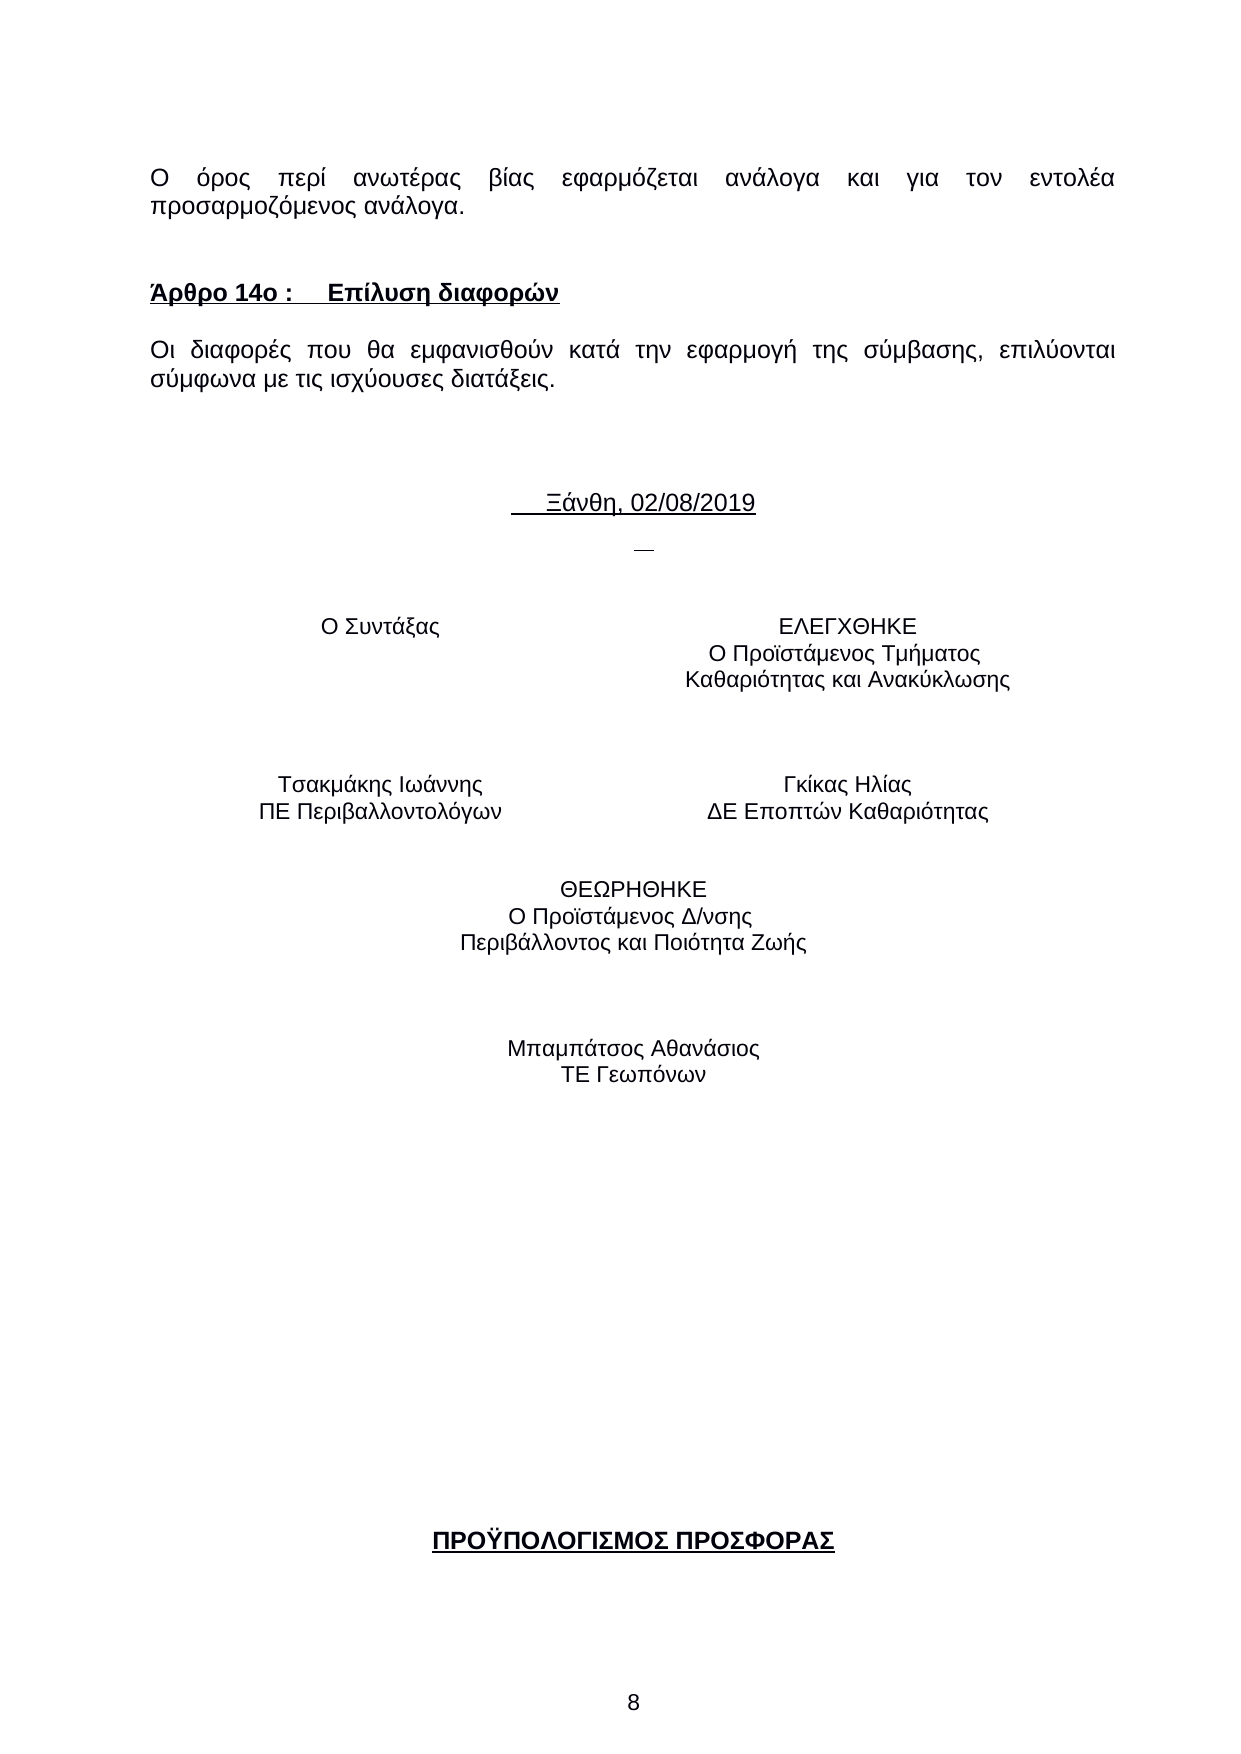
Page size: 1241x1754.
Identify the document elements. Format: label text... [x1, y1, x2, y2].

text Ξάνθη, 02/08/2019 [150, 488, 1117, 517]
table_header ΕΛΕΓΧΘΗΚΕ Ο Προϊστάμενος Τμήματος Καθαριότητας και Ανακύκλωσης Γκίκας Ηλίας ΔΕ Εποπτών Καθαριότητας [595, 613, 1101, 850]
text Ο όρος περί ανωτέρας βίας εφαρμόζεται ανάλογα και για τον εντολέα προσαρμοζόμενος ανάλογα. [150, 162, 1117, 220]
text Άρθρο 14ο : Επίλυση διαφορών [150, 277, 1117, 306]
table_cell ΘΕΩΡΗΘΗΚΕ Ο Προϊστάμενος Δ/νσης Περιβάλλοντος και Ποιότητα Ζωής Μπαμπάτσος Αθανάσιος ΤΕ Γεωπόνων [166, 850, 1101, 1087]
table_header Ο Συντάξας Τσακμάκης Ιωάννης ΠΕ Περιβαλλοντολόγων [166, 613, 594, 850]
text ΠΡΟΫΠΟΛΟΓΙΣΜΟΣ ΠΡΟΣΦΟΡΑΣ [150, 1526, 1117, 1555]
text Οι διαφορές που θα εμφανισθούν κατά την εφαρμογή της σύμβασης, επιλύονται σύμφωνα με τις ισχύουσες διατάξεις. [150, 335, 1117, 392]
